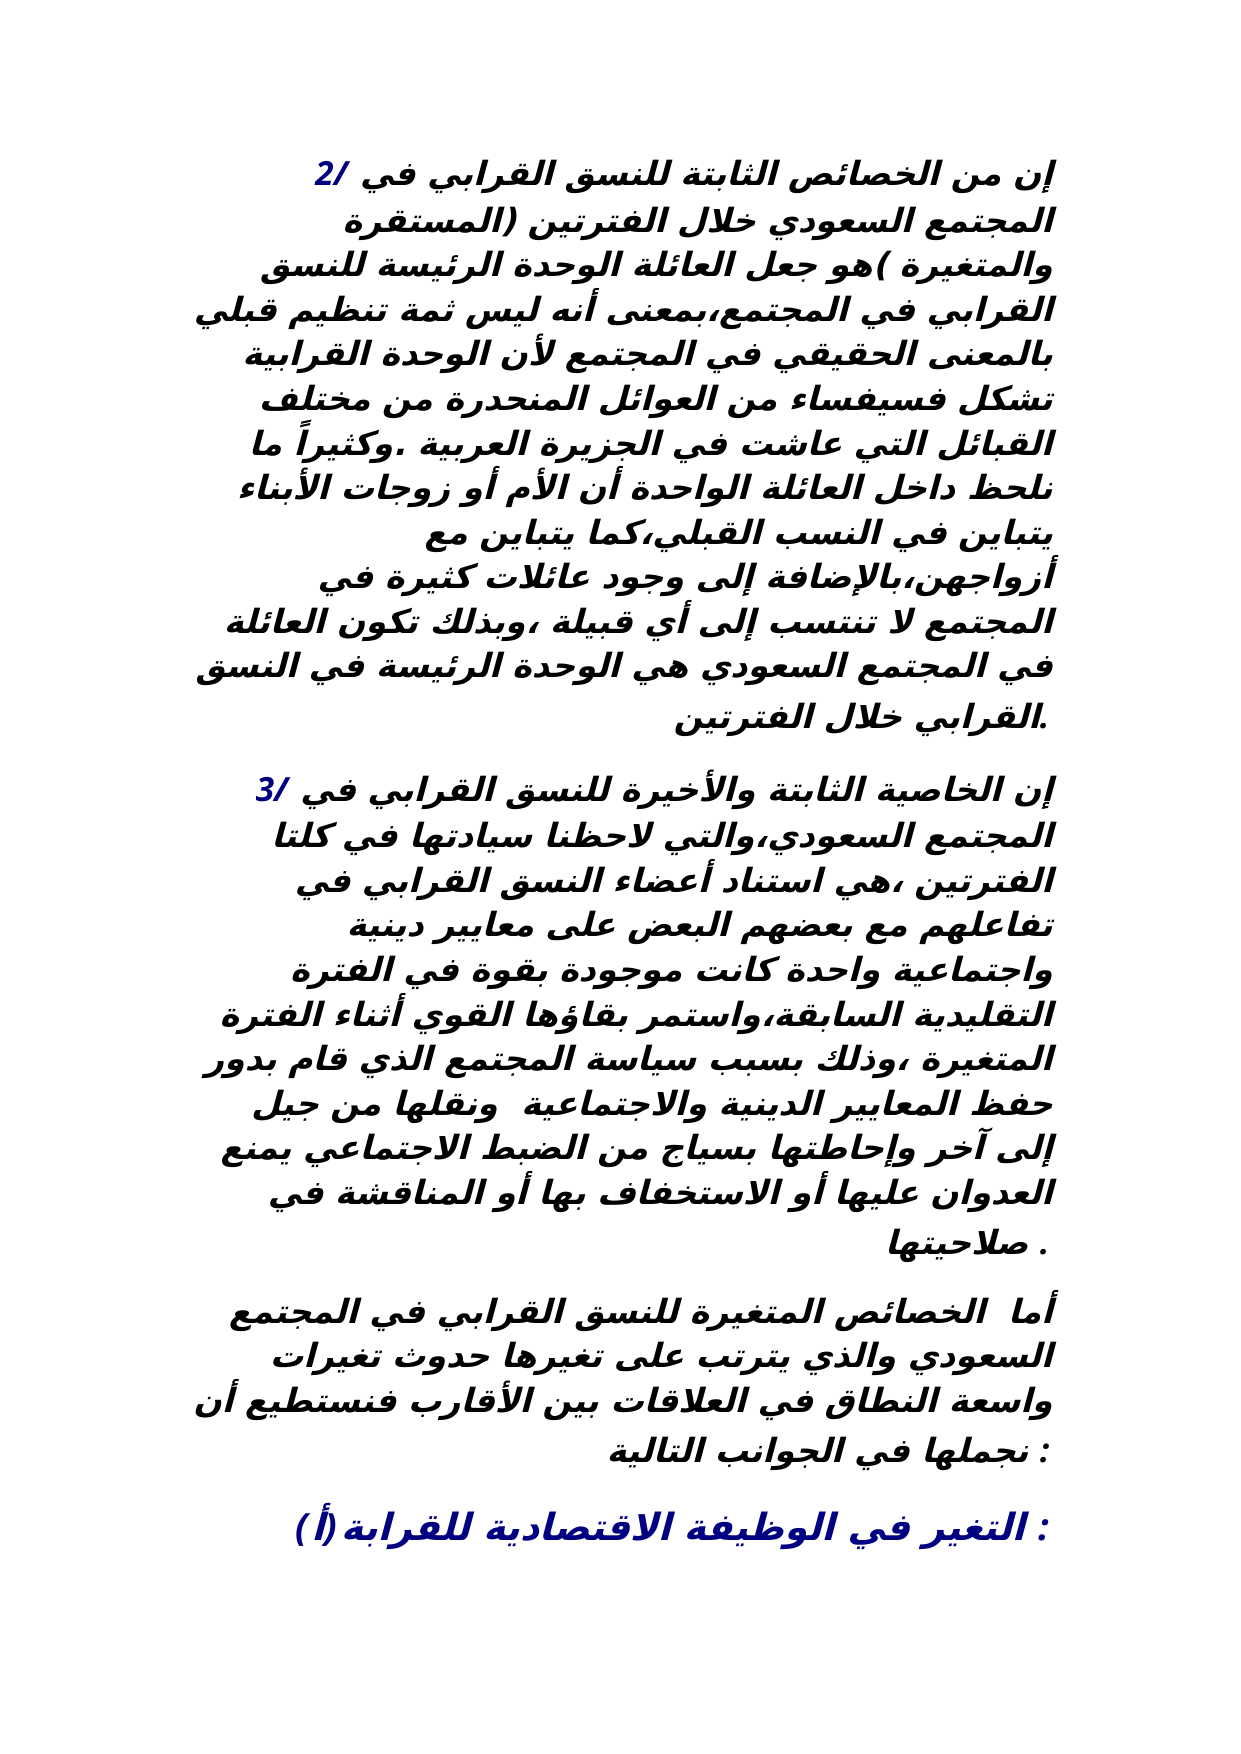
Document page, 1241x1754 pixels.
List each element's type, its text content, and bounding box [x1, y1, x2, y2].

text 2/ إن من الخصائص الثابتة للنسق القرابي في المجتمع السعودي خلال الفترتين (المستقرة والمتغيرة )هو جعل العائلة الوحدة الرئيسة للنسق القرابي في المجتمع،بمعنى أنه ليس ثمة تنظيم قبلي بالمعنى الحقيقي في المجتمع لأن الوحدة القرابية تشكل فسيفساء من العوائل المنحدرة من مختلف القبائل التي عاشت في الجزيرة العربية .وكثيراً ما نلحظ داخل العائلة الواحدة أن الأم أو زوجات الأبناء يتباين في النسب القبلي،كما يتباين مع أزواجهن،بالإضافة إلى وجود عائلات كثيرة في المجتمع لا تنتسب إلى أي قبيلة ،وبذلك تكون العائلة في المجتمع السعودي هي الوحدة الرئيسة في النسق القرابي خلال الفترتين. [187, 150, 1053, 738]
text أما الخصائص المتغيرة للنسق القرابي في المجتمع السعودي والذي يترتب على تغيرها حدوث تغيرات واسعة النطاق في العلاقات بين الأقارب فنستطيع أن نجملها في الجوانب التالية : [187, 1292, 1053, 1472]
text 3/ إن الخاصية الثابتة والأخيرة للنسق القرابي في المجتمع السعودي،والتي لاحظنا سيادتها في كلتا الفترتين ،هي استناد أعضاء النسق القرابي في تفاعلهم مع بعضهم البعض على معايير دينية واجتماعية واحدة كانت موجودة بقوة في الفترة التقليدية السابقة،واستمر بقاؤها القوي أثناء الفترة المتغيرة ،وذلك بسبب سياسة المجتمع الذي قام بدور حفظ المعايير الدينية والاجتماعية ونقلها من جيل إلى آخر وإحاطتها بسياج من الضبط الاجتماعي يمنع العدوان عليها أو الاستخفاف بها أو المناقشة في صلاحيتها . [187, 766, 1053, 1264]
text (أ)التغير في الوظيفة الاقتصادية للقرابة : [187, 1500, 1053, 1551]
